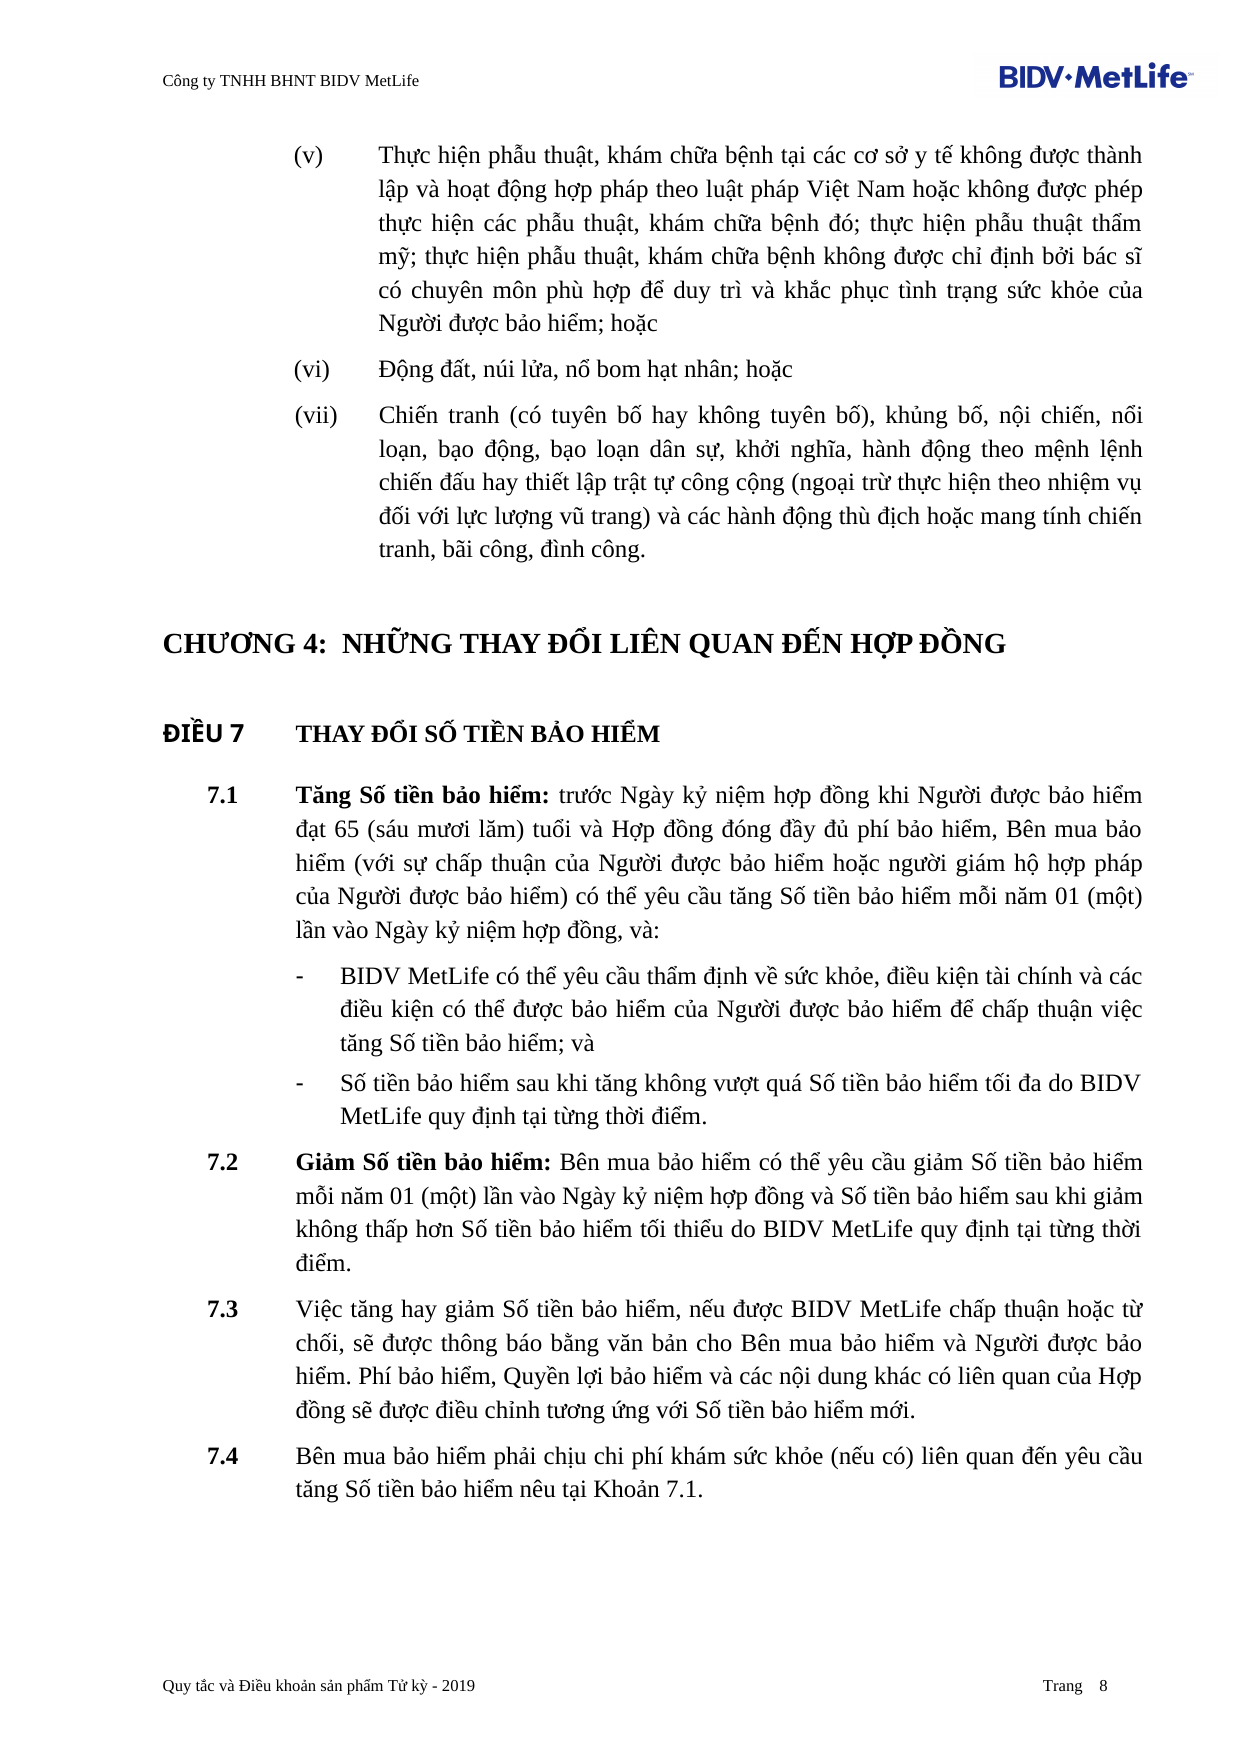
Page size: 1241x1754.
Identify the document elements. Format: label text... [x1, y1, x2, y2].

list Chiến tranh (có tuyên bố hay không tuyên bố), khủng bố, nội chiến, nổi loạn, bạo động, bạo loạn dân sự, khởi nghĩa, hành động theo mệnh lệnh chiến đấu hay thiết lập trật tự công cộng (ngoại trừ thực hiện theo nhiệm vụ đối với lực lượng vũ trang) và các hành động thù địch hoặc mang tính chiến tranh, bãi công, đình công. [294, 400, 1144, 563]
picture [972, 52, 1221, 98]
subtitle THAY ĐỔI SỐ TIỀN BẢO HIỂM [162, 716, 1144, 750]
list Giảm Số tiền bảo hiểm: Bên mua bảo hiểm có thể yêu cầu giảm Số tiền bảo hiểm mỗi năm 01 (một) lần vào Ngày kỷ niệm hợp đồng và Số tiền bảo hiểm sau khi giảm không thấp hơn Số tiền bảo hiểm tối thiểu do BIDV MetLife quy định tại từng thời điểm. [207, 1147, 1144, 1277]
list BIDV MetLife có thể yêu cầu thẩm định về sức khỏe, điều kiện tài chính và các điều kiện có thể được bảo hiểm của Người được bảo hiểm để chấp thuận việc tăng Số tiền bảo hiểm; và [295, 961, 1144, 1057]
list Số tiền bảo hiểm sau khi tăng không vượt quá Số tiền bảo hiểm tối đa do BIDV MetLife quy định tại từng thời điểm. [295, 1068, 1144, 1130]
list Tăng Số tiền bảo hiểm: trước Ngày kỷ niệm hợp đồng khi Người được bảo hiểm đạt 65 (sáu mươi lăm) tuổi và Hợp đồng đóng đầy đủ phí bảo hiểm, Bên mua bảo hiểm (với sự chấp thuận của Người được bảo hiểm hoặc người giám hộ hợp pháp của Người được bảo hiểm) có thể yêu cầu tăng Số tiền bảo hiểm mỗi năm 01 (một) lần vào Ngày kỷ niệm hợp đồng, và: [207, 781, 1144, 943]
list Thực hiện phẫu thuật, khám chữa bệnh tại các cơ sở y tế không được thành lập và hoạt động hợp pháp theo luật pháp Việt Nam hoặc không được phép thực hiện các phẫu thuật, khám chữa bệnh đó; thực hiện phẫu thuật thẩm mỹ; thực hiện phẫu thuật, khám chữa bệnh không được chỉ định bởi bác sĩ có chuyên môn phù hợp để duy trì và khắc phục tình trạng sức khỏe của Người được bảo hiểm; hoặc [294, 141, 1144, 337]
list Động đất, núi lửa, nổ bom hạt nhân; hoặc [294, 354, 1144, 383]
subtitle CHƯƠNG 4: NHỮNG THAY ĐỔI LIÊN QUAN ĐẾN HỢP ĐỒNG [162, 627, 1144, 660]
list Bên mua bảo hiểm phải chịu chi phí khám sức khỏe (nếu có) liên quan đến yêu cầu tăng Số tiền bảo hiểm nêu tại Khoản 7.1. [207, 1441, 1144, 1503]
list Việc tăng hay giảm Số tiền bảo hiểm, nếu được BIDV MetLife chấp thuận hoặc từ chối, sẽ được thông báo bằng văn bản cho Bên mua bảo hiểm và Người được bảo hiểm. Phí bảo hiểm, Quyền lợi bảo hiểm và các nội dung khác có liên quan của Hợp đồng sẽ được điều chỉnh tương ứng với Số tiền bảo hiểm mới. [207, 1294, 1144, 1423]
